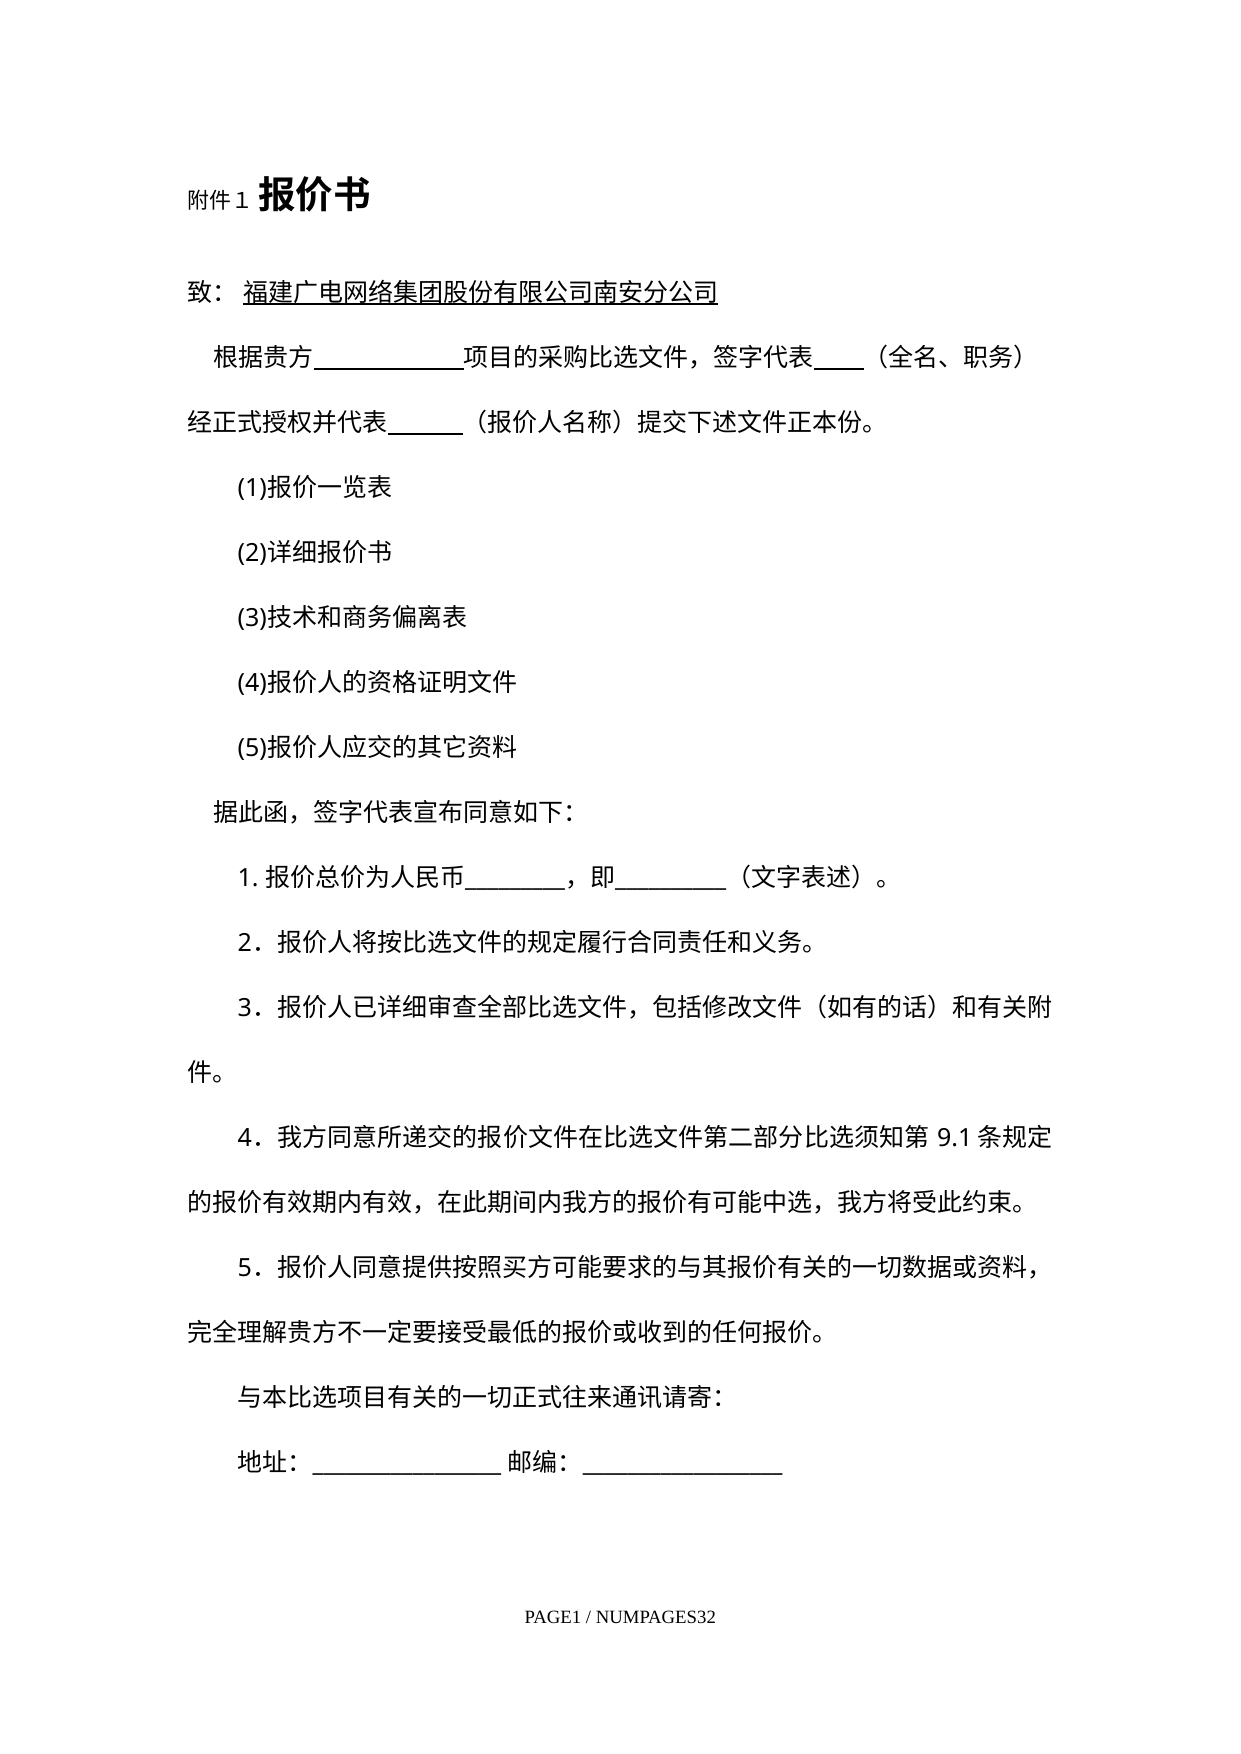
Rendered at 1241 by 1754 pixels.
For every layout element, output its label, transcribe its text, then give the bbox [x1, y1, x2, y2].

text 据此函，签字代表宣布同意如下： [187, 778, 1053, 843]
text 地址：_________________ 邮编：__________________ [187, 1428, 1053, 1493]
text 附件１ 报价书 [187, 160, 1053, 225]
text 与本比选项目有关的一切正式往来通讯请寄： [187, 1363, 1053, 1428]
text 经正式授权并代表 （报价人名称）提交下述文件正本份。 [187, 388, 1053, 453]
text 1. 报价总价为人民币_________，即__________（文字表述）。 [187, 843, 1053, 908]
text 5．报价人同意提供按照买方可能要求的与其报价有关的一切数据或资料，完全理解贵方不一定要接受最低的报价或收到的任何报价。 [187, 1233, 1053, 1363]
text (5)报价人应交的其它资料 [187, 713, 1053, 778]
text 2．报价人将按比选文件的规定履行合同责任和义务。 [187, 908, 1053, 973]
text 根据贵方 项目的采购比选文件，签字代表 （全名、职务） [187, 323, 1053, 388]
text 致： 福建广电网络集团股份有限公司南安分公司 [187, 258, 1053, 323]
text 4．我方同意所递交的报价文件在比选文件第二部分比选须知第9.1条规定的报价有效期内有效，在此期间内我方的报价有可能中选，我方将受此约束。 [187, 1103, 1053, 1233]
text (2)详细报价书 [187, 518, 1053, 583]
text 3．报价人已详细审查全部比选文件，包括修改文件（如有的话）和有关附件。 [187, 973, 1053, 1103]
text (1)报价一览表 [187, 453, 1053, 518]
text (4)报价人的资格证明文件 [187, 648, 1053, 713]
text (3)技术和商务偏离表 [187, 583, 1053, 648]
